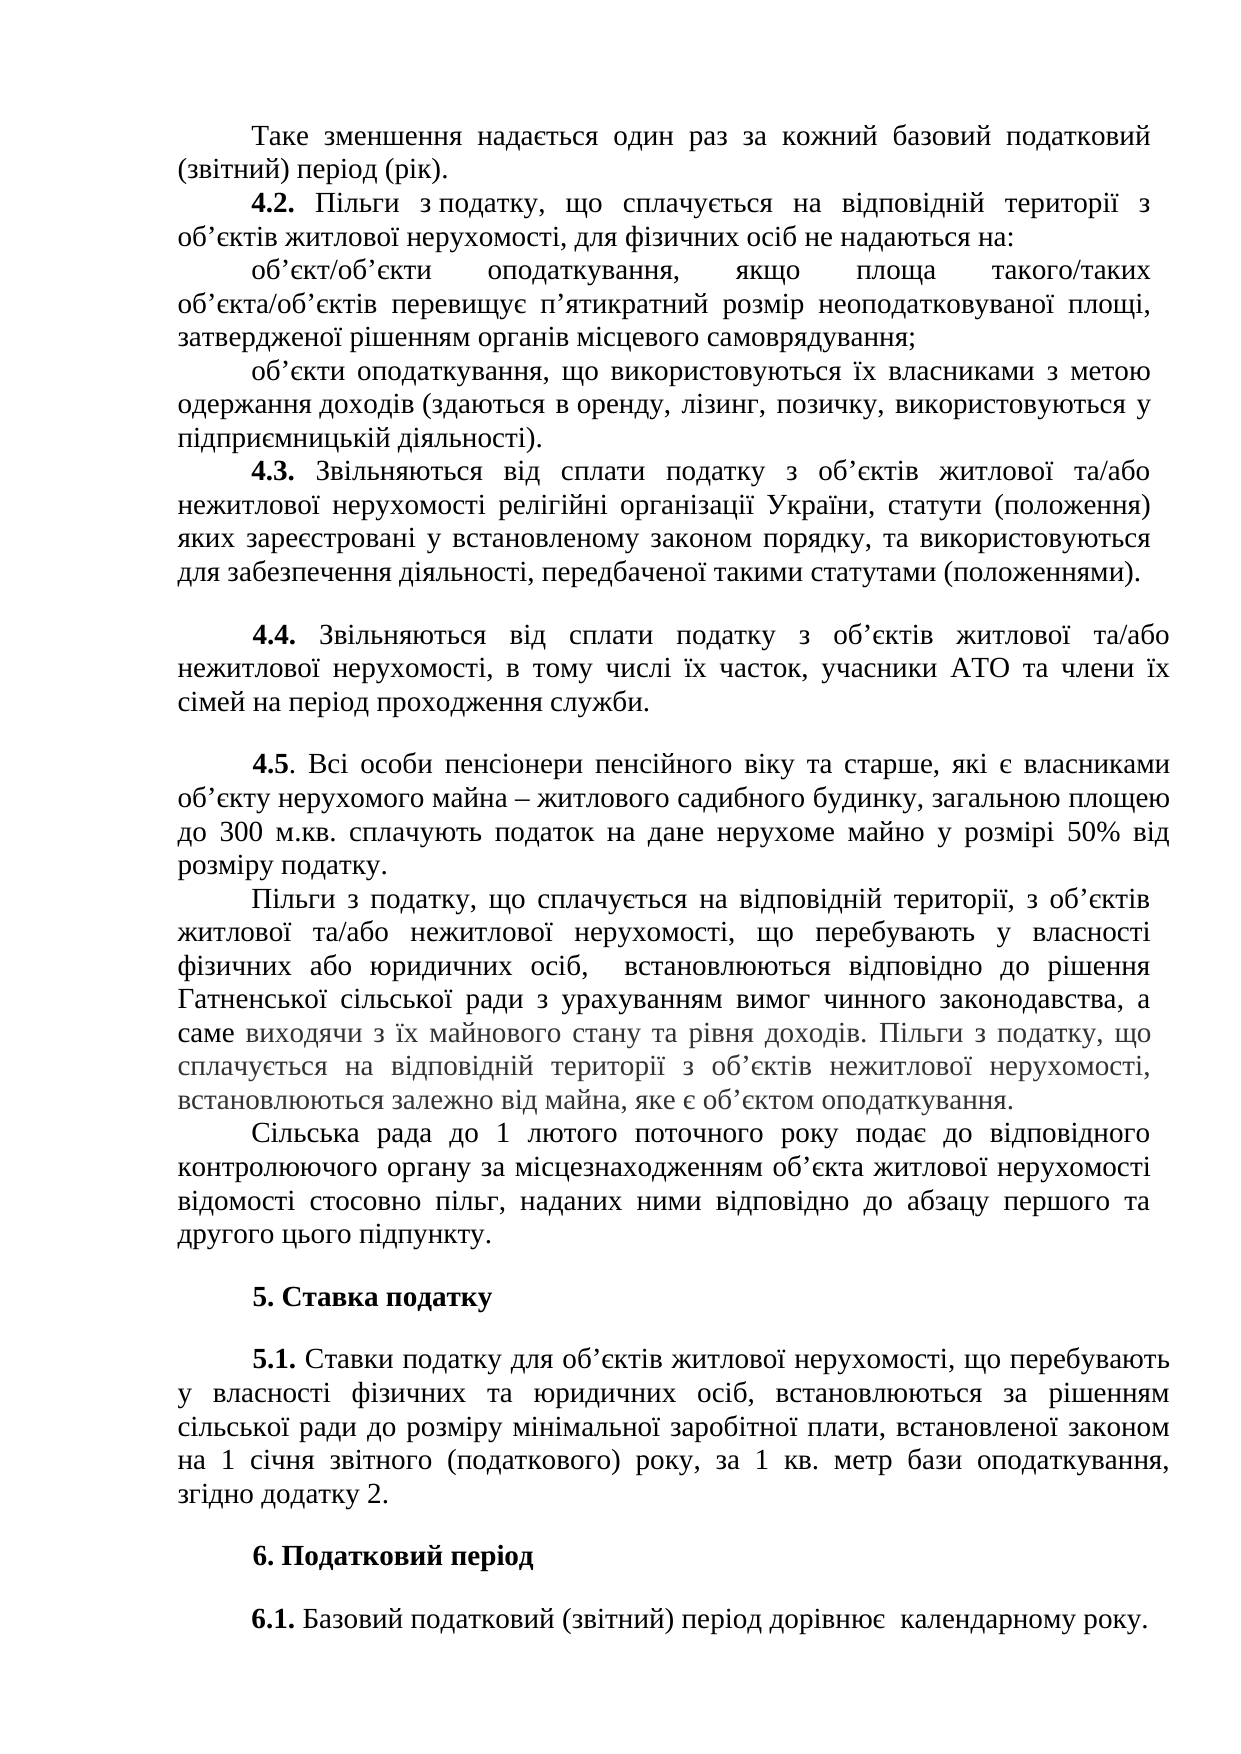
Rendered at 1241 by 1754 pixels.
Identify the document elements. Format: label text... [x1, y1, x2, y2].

text Таке зменшення надається один раз за кожний базовий податковий (звітний) період (рік). [177, 118, 1152, 185]
text 4.5. Всі особи пенсіонери пенсійного віку та старше, які є власниками об’єкту нерухомого майна – житлового садибного будинку, загальною площею до 300 м.кв. сплачують податок на дане нерухоме майно у розмірі 50% від розміру податку. [177, 747, 1171, 881]
text 4.4. Звільняються від сплати податку з об’єктів житлової та/або нежитлової нерухомості, в тому числі їх часток, учасники АТО та члени їх сімей на період проходження служби. [177, 617, 1171, 717]
text 5. Ставка податку [177, 1279, 1171, 1312]
text об’єкт/об’єкти оподаткування, якщо площа такого/таких об’єкта/об’єктів перевищує п’ятикратний розмір неоподатковуваної площі, затвердженої рішенням органів місцевого самоврядування; [177, 252, 1152, 353]
text 6.1. Базовий податковий (звітний) період дорівнює календарному року. [140, 1601, 1171, 1635]
text Пільги з податку, що сплачується на відповідній території, з об’єктів житлової та/або нежитлової нерухомості, що перебувають у власності фізичних або юридичних осіб, встановлюються відповідно до рішення Гатненської сільської ради з урахуванням вимог чинного законодавства, а саме виходячи з їх майнового стану та рівня доходів. Пільги з податку, що сплачується на відповідній території з об’єктів нежитлової нерухомості, встановлюються залежно від майна, яке є об’єктом оподаткування. [177, 881, 1152, 1116]
text об’єкти оподаткування, що використовуються їх власниками з метою одержання доходів (здаються в оренду, лізинг, позичку, використовуються у підприємницькій діяльності). [177, 353, 1152, 453]
text Сільська рада до 1 лютого поточного року подає до відповідного контролюючого органу за місцезнаходженням об’єкта житлової нерухомості відомості стосовно пільг, наданих ними відповідно до абзацу першого та другого цього підпункту. [177, 1116, 1152, 1250]
text 4.2. Пільги з податку, що сплачується на відповідній території з об’єктів житлової нерухомості, для фізичних осіб не надаються на: [177, 185, 1152, 252]
text 5.1. Ставки податку для об’єктів житлової нерухомості, що перебувають у власності фізичних та юридичних осіб, встановлюються за рішенням сільської ради до розміру мінімальної заробітної плати, встановленої законом на 1 січня звітного (податкового) року, за 1 кв. метр бази оподаткування, згідно додатку 2. [177, 1342, 1171, 1509]
text 6. Податковий період [177, 1538, 1171, 1572]
text 4.3. Звільняються від сплати податку з об’єктів житлової та/або нежитлової нерухомості релігійні організації України, статути (положення) яких зареєстровані у встановленому законом порядку, та використовуються для забезпечення діяльності, передбаченої такими статутами (положеннями). [177, 453, 1152, 588]
